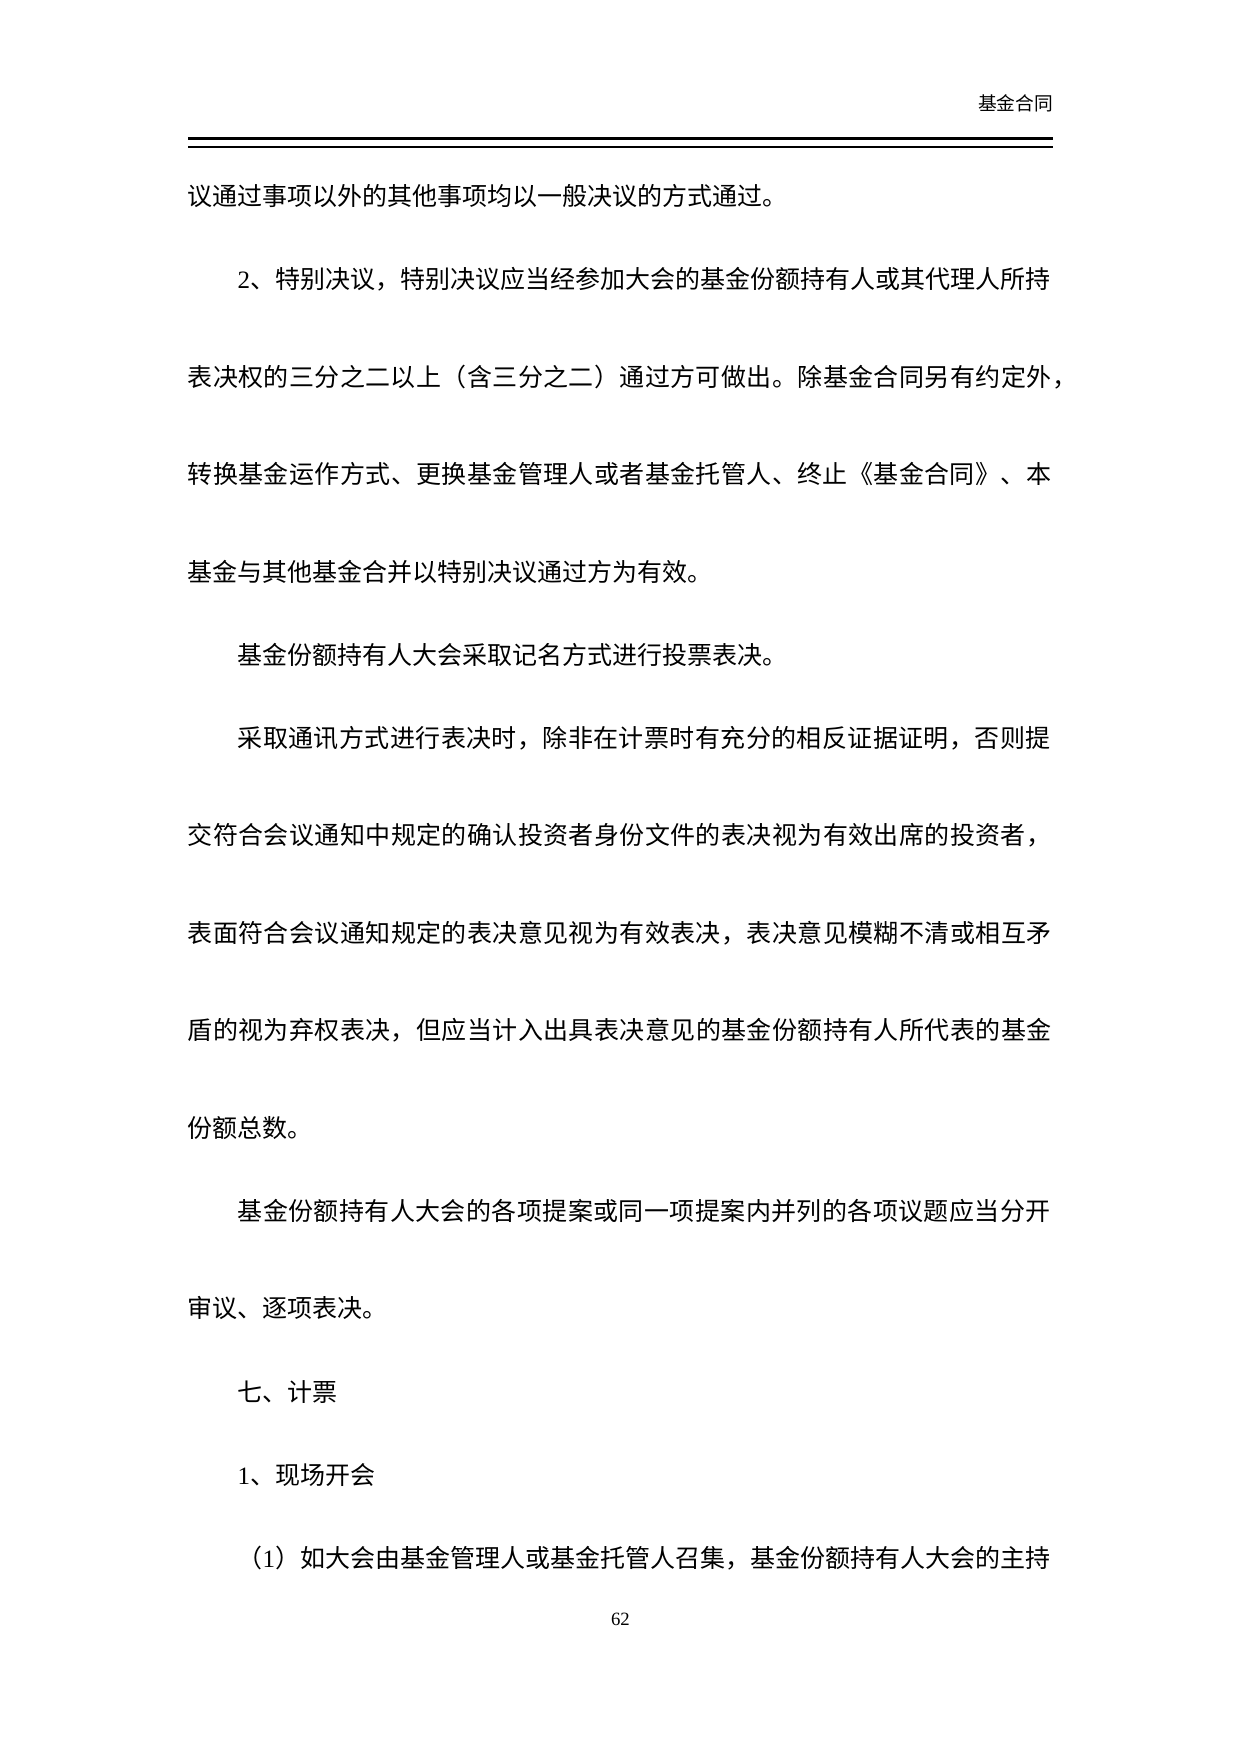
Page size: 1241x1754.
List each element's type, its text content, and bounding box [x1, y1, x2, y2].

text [187, 162, 1053, 227]
text 1、现场开会 [187, 1441, 1053, 1506]
text 基金份额持有人大会的各项提案或同一项提案内并列的各项议题应当分开审议、逐项表决。 [187, 1177, 1053, 1339]
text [187, 1524, 1053, 1589]
text 基金份额持有人大会采取记名方式进行投票表决。 [187, 621, 1053, 686]
text 2、特别决议，特别决议应当经参加大会的基金份额持有人或其代理人所持表决权的三分之二以上（含三分之二）通过方可做出。除基金合同另有约定外，转换基金运作方式、更换基金管理人或者基金托管人、终止《基金合同》、本基金与其他基金合并以特别决议通过方为有效。 [187, 245, 1053, 603]
text 采取通讯方式进行表决时，除非在计票时有充分的相反证据证明，否则提交符合会议通知中规定的确认投资者身份文件的表决视为有效出席的投资者，表面符合会议通知规定的表决意见视为有效表决，表决意见模糊不清或相互矛盾的视为弃权表决，但应当计入出具表决意见的基金份额持有人所代表的基金份额总数。 [187, 704, 1053, 1159]
text 七、计票 [187, 1358, 1053, 1423]
